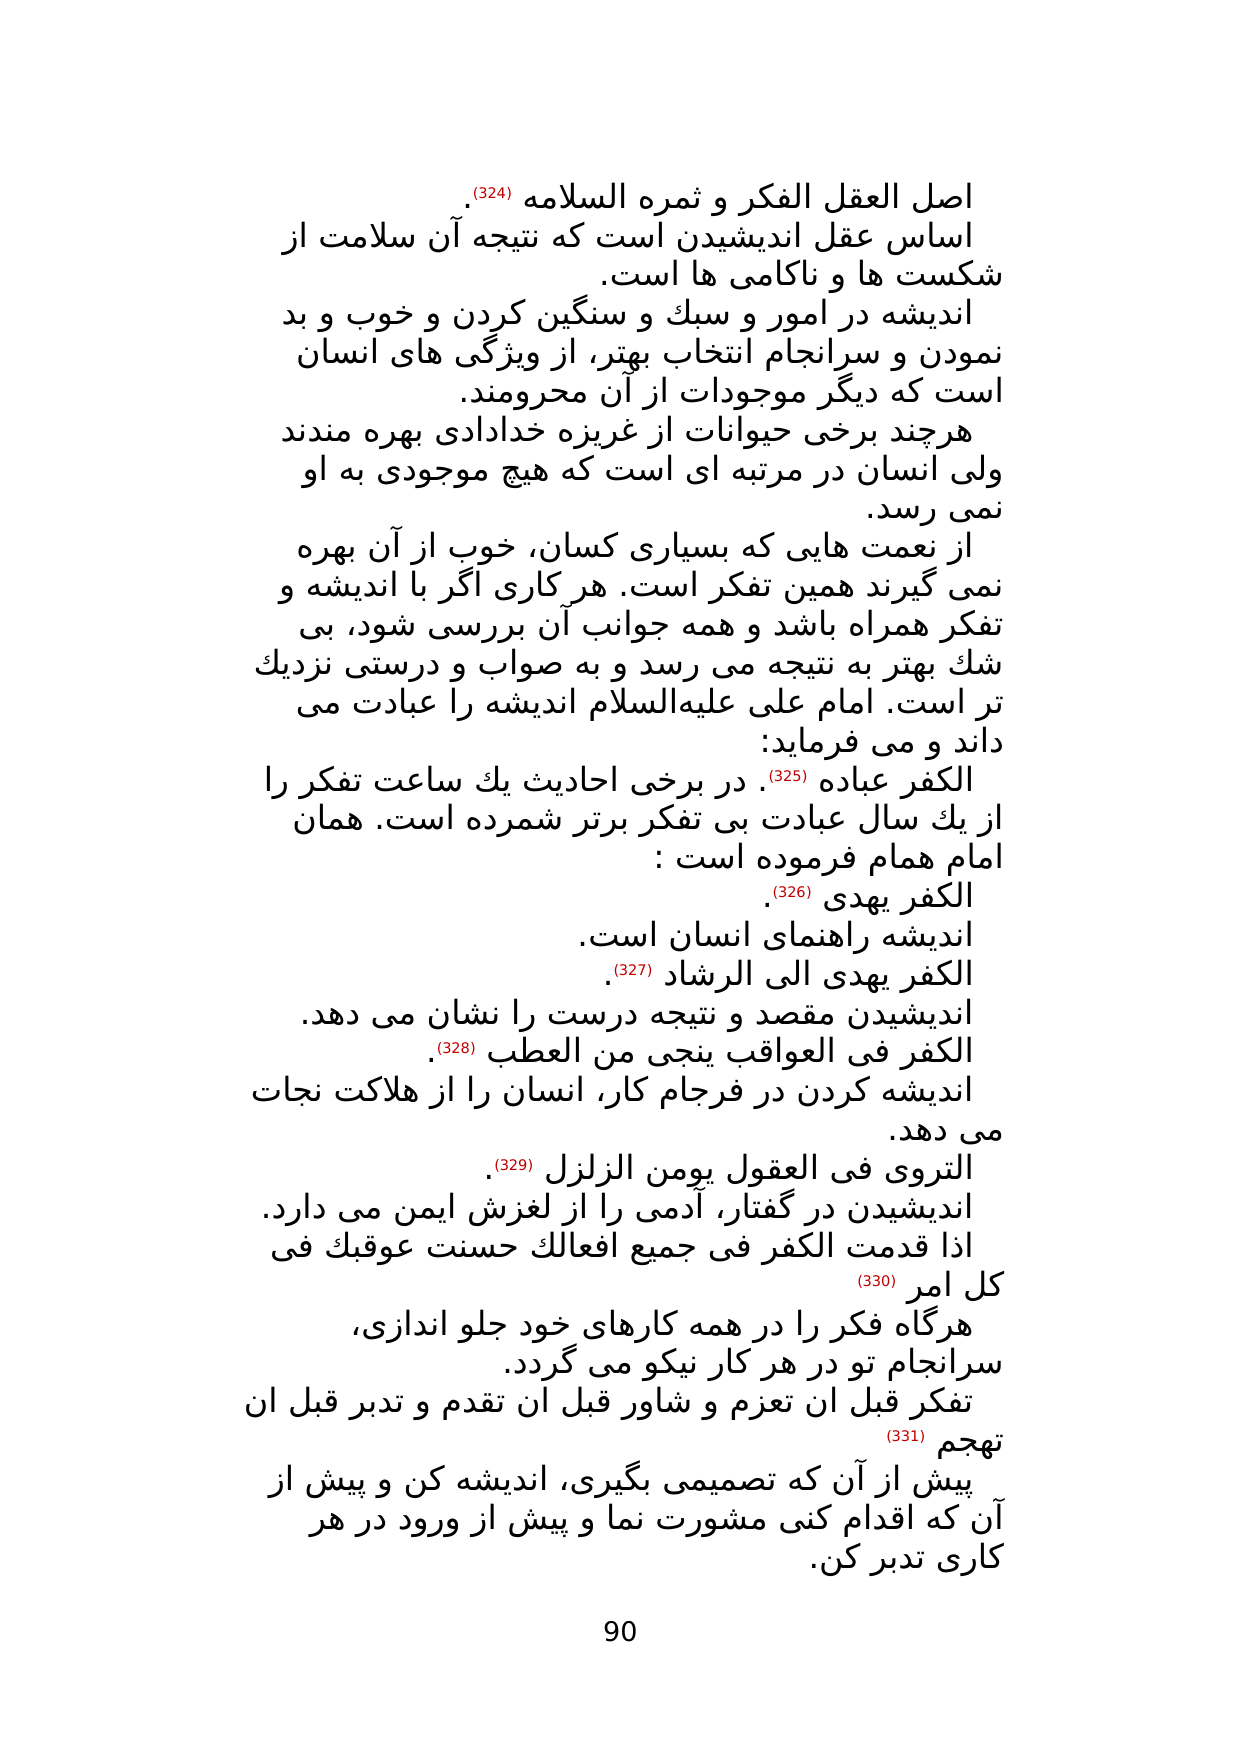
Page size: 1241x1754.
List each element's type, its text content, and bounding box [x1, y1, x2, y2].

text انديشه در امور و سبك و سنگين كردن و خوب و بد نمودن و سرانجام انتخاب بهتر، از ويژگى هاى انسان است كه ديگر موجودات از آن محرومند. [236, 294, 1004, 410]
text انديشه راهنماى انسان است. [236, 915, 1004, 954]
text هرگاه فكر را در همه كارهاى خود جلو اندازى، سرانجام تو در هر كار نيكو مى گردد. [236, 1304, 1004, 1382]
text اساس عقل انديشيدن است كه نتيجه آن سلامت از شكست ها و ناكامى ها است. [236, 216, 1004, 294]
text هرچند برخى حيوانات از غريزه خدادادى بهره مندند ولى انسان در مرتبه اى است كه هيچ موجودى به او نمى رسد. [236, 410, 1004, 527]
text التروى فى العقول يومن الزلزل (329). [236, 1148, 1004, 1187]
text از نعمت هايى كه بسيارى كسان، خوب از آن بهره نمى گيرند همين تفكر است. هر كارى اگر با انديشه و تفكر همراه باشد و همه جوانب آن بررسى شود، بى شك بهتر به نتيجه مى رسد و به صواب و درستى نزديك تر است. امام على عليه‌السلام انديشه را عبادت مى داند و مى فرمايد: [236, 527, 1004, 760]
text الكفر يهدى (326). [236, 877, 1004, 915]
text اصل العقل الفكر و ثمره السلامه (324). [236, 177, 1004, 216]
text الكفر يهدى الى الرشاد (327). [236, 954, 1004, 993]
text الكفر فى العواقب ينجى من العطب (328). [236, 1032, 1004, 1071]
text انديشه كردن در فرجام كار، انسان را از هلاكت نجات مى دهد. [236, 1071, 1004, 1148]
text انديشيدن در گفتار، آدمى را از لغزش ايمن مى دارد. [236, 1187, 1004, 1226]
text اذا قدمت الكفر فى جميع افعالك حسنت عوقبك فى كل امر (330) [236, 1226, 1004, 1304]
text پيش از آن كه تصميمى بگيرى، انديشه كن و پيش از آن كه اقدام كنى مشورت نما و پيش از ورود در هر كارى تدبر كن. [236, 1459, 1004, 1576]
text تفكر قبل ان تعزم و شاور قبل ان تقدم و تدبر قبل ان تهجم (331) [236, 1382, 1004, 1459]
text الكفر عباده (325). در برخى احاديث يك ساعت تفكر را از يك سال عبادت بى تفكر برتر شمرده است. همان امام همام فرموده است : [236, 760, 1004, 877]
text انديشيدن مقصد و نتيجه درست را نشان مى دهد. [236, 993, 1004, 1032]
